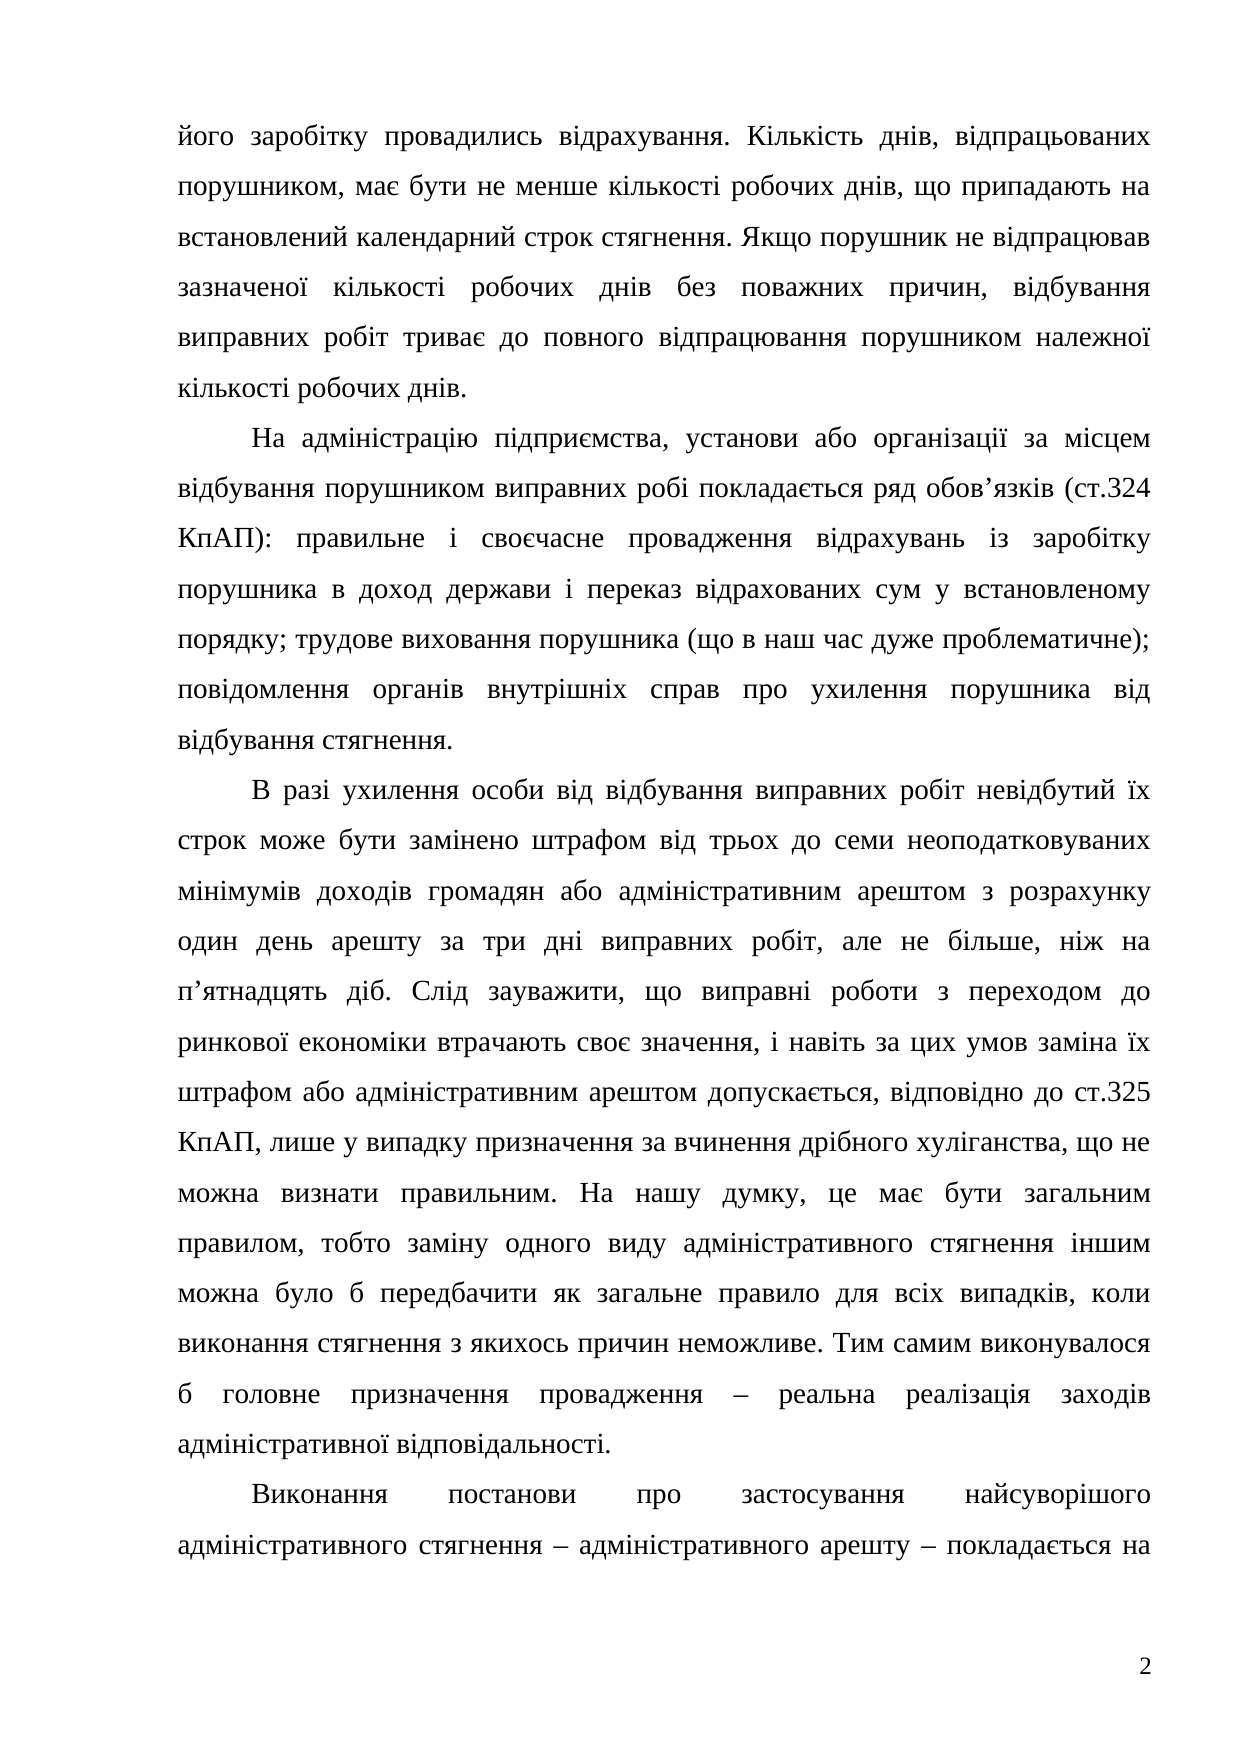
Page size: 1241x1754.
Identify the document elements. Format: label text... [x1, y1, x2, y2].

text На адміністрацію підприємства, установи або організації за місцем відбування порушником виправних робі покладається ряд обов’язків (ст.324 КпАП): правильне і своєчасне провадження відрахувань із заробітку порушника в доход держави і переказ відрахованих сум у встановленому порядку; трудове виховання порушника (що в наш час дуже проблематичне); повідомлення органів внутрішніх справ про ухилення порушника від відбування стягнення. [177, 420, 1152, 755]
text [177, 1477, 1152, 1560]
text В разі ухилення особи від відбування виправних робіт невідбутий їх строк може бути замінено штрафом від трьох до семи неоподатковуваних мінімумів доходів громадян або адміністративним арештом з розрахунку один день арешту за три дні виправних робіт, але не більше, ніж на п’ятнадцять діб. Слід зауважити, що виправні роботи з переходом до ринкової економіки втрачають своє значення, і навіть за цих умов заміна їх штрафом або адміністративним арештом допускається, відповідно до ст.325 КпАП, лише у випадку призначення за вчинення дрібного хуліганства, що не можна визнати правильним. На нашу думку, це має бути загальним правилом, тобто заміну одного виду адміністративного стягнення іншим можна було б передбачити як загальне правило для всіх випадків, коли виконання стягнення з якихось причин неможливе. Тим самим виконувалося б головне призначення провадження – реальна реалізація заходів адміністративної відповідальності. [177, 772, 1152, 1460]
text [177, 118, 1152, 403]
